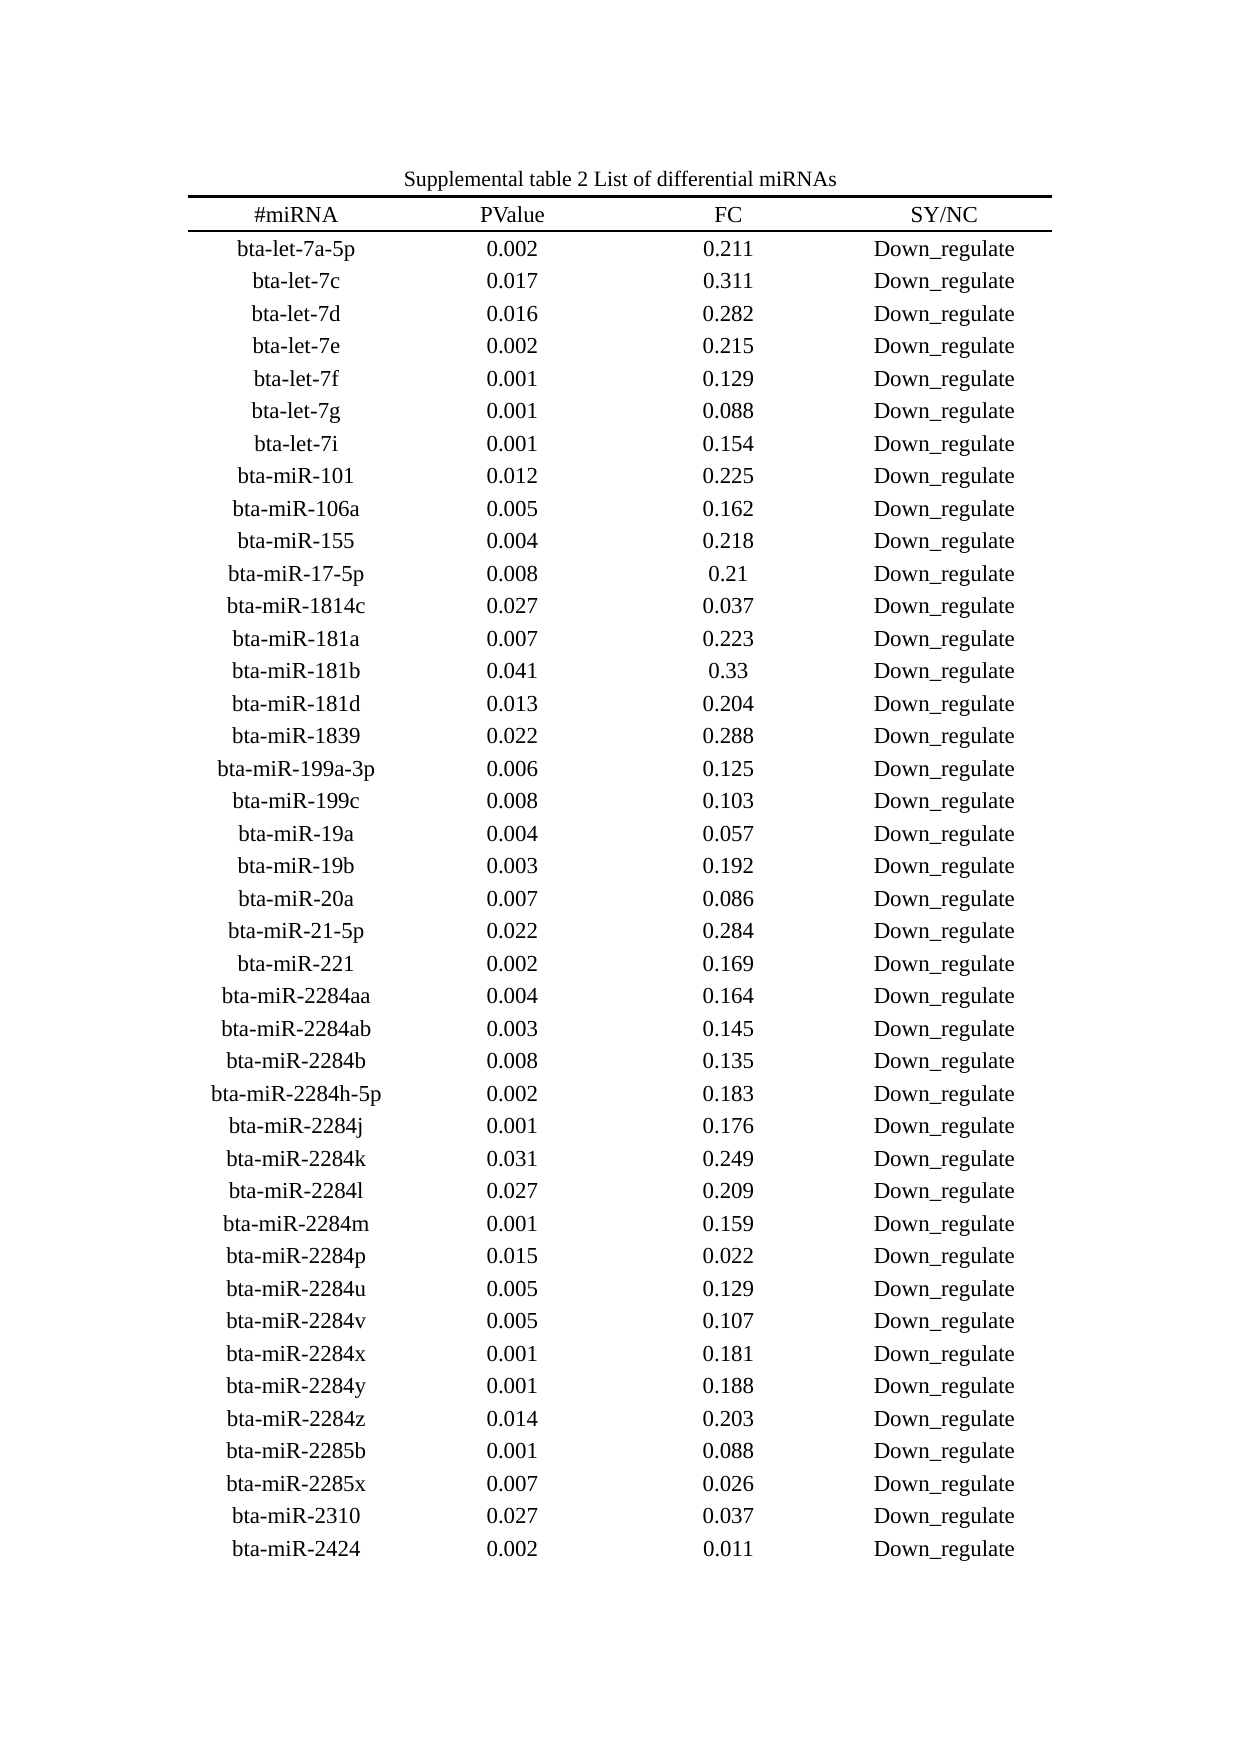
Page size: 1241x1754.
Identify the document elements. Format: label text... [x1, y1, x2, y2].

table_cell bta-miR-2284x [188, 1337, 404, 1369]
table_cell Down_regulate [836, 362, 1052, 394]
table_cell 0.008 [404, 557, 620, 589]
table_cell 0.203 [620, 1402, 836, 1434]
table_cell bta-miR-2284ab [188, 1012, 404, 1044]
table_cell bta-let-7a-5p [188, 232, 404, 264]
table_cell bta-miR-2284j [188, 1109, 404, 1142]
table_cell bta-miR-19a [188, 817, 404, 849]
table_cell 0.002 [404, 1532, 620, 1564]
table_cell 0.209 [620, 1174, 836, 1207]
table_cell bta-miR-20a [188, 882, 404, 914]
table_cell 0.288 [620, 719, 836, 752]
table_cell bta-miR-221 [188, 947, 404, 979]
table_cell 0.017 [404, 264, 620, 297]
table_cell Down_regulate [836, 394, 1052, 427]
table_cell bta-miR-2284m [188, 1207, 404, 1239]
text Supplemental table 2 List of differential miRNAs [187, 162, 1053, 194]
table_cell Down_regulate [836, 654, 1052, 687]
table_cell 0.159 [620, 1207, 836, 1239]
table_cell 0.088 [620, 1434, 836, 1467]
table_cell bta-miR-2284p [188, 1239, 404, 1272]
table_cell Down_regulate [836, 752, 1052, 784]
table_cell 0.003 [404, 849, 620, 882]
table_cell 0.022 [620, 1239, 836, 1272]
table_cell Down_regulate [836, 1532, 1052, 1564]
table_cell Down_regulate [836, 232, 1052, 264]
table_cell bta-miR-2284aa [188, 979, 404, 1012]
table_cell 0.013 [404, 687, 620, 719]
table_cell 0.225 [620, 459, 836, 492]
table_cell bta-let-7e [188, 329, 404, 362]
table_cell 0.103 [620, 784, 836, 817]
table_cell 0.001 [404, 1369, 620, 1402]
table_cell Down_regulate [836, 1077, 1052, 1109]
table_cell 0.005 [404, 492, 620, 524]
table_cell 0.284 [620, 914, 836, 947]
table_cell Down_regulate [836, 1174, 1052, 1207]
table_cell Down_regulate [836, 1467, 1052, 1499]
table_cell 0.154 [620, 427, 836, 459]
table_cell bta-miR-106a [188, 492, 404, 524]
table_cell 0.027 [404, 589, 620, 622]
table_cell Down_regulate [836, 1369, 1052, 1402]
table_cell 0.311 [620, 264, 836, 297]
table_cell Down_regulate [836, 1044, 1052, 1077]
table_cell bta-let-7i [188, 427, 404, 459]
table_cell 0.088 [620, 394, 836, 427]
table_cell bta-miR-155 [188, 524, 404, 557]
table_cell 0.005 [404, 1304, 620, 1337]
table_cell Down_regulate [836, 427, 1052, 459]
table_cell 0.107 [620, 1304, 836, 1337]
table_cell 0.21 [620, 557, 836, 589]
table_cell 0.129 [620, 1272, 836, 1304]
table_cell 0.004 [404, 979, 620, 1012]
table_cell 0.249 [620, 1142, 836, 1174]
table_cell 0.162 [620, 492, 836, 524]
table_cell Down_regulate [836, 297, 1052, 329]
table_cell 0.011 [620, 1532, 836, 1564]
table_cell 0.001 [404, 1434, 620, 1467]
table_cell bta-miR-101 [188, 459, 404, 492]
table_cell bta-miR-2284u [188, 1272, 404, 1304]
table_cell 0.086 [620, 882, 836, 914]
table_cell 0.002 [404, 947, 620, 979]
table_cell bta-miR-1814c [188, 589, 404, 622]
table_cell Down_regulate [836, 1304, 1052, 1337]
table_cell 0.001 [404, 427, 620, 459]
table_cell 0.057 [620, 817, 836, 849]
table_cell Down_regulate [836, 947, 1052, 979]
table_cell Down_regulate [836, 1337, 1052, 1369]
table_cell 0.007 [404, 1467, 620, 1499]
table_cell 0.204 [620, 687, 836, 719]
table_header #miRNA [188, 198, 404, 230]
table_cell Down_regulate [836, 264, 1052, 297]
table_cell 0.008 [404, 784, 620, 817]
table_cell Down_regulate [836, 719, 1052, 752]
table_cell bta-miR-2310 [188, 1499, 404, 1532]
table_cell 0.211 [620, 232, 836, 264]
table_header FC [620, 198, 836, 230]
table_cell bta-miR-2284v [188, 1304, 404, 1337]
table_cell bta-miR-2284z [188, 1402, 404, 1434]
table_cell Down_regulate [836, 1012, 1052, 1044]
table_cell bta-miR-2284y [188, 1369, 404, 1402]
table_cell 0.001 [404, 394, 620, 427]
table_cell 0.145 [620, 1012, 836, 1044]
table_cell 0.001 [404, 1207, 620, 1239]
table_cell 0.282 [620, 297, 836, 329]
table_cell 0.215 [620, 329, 836, 362]
table_cell bta-miR-1839 [188, 719, 404, 752]
table_cell 0.004 [404, 817, 620, 849]
table_cell Down_regulate [836, 1207, 1052, 1239]
table_cell bta-miR-2284h-5p [188, 1077, 404, 1109]
table_cell bta-miR-19b [188, 849, 404, 882]
table_cell 0.169 [620, 947, 836, 979]
table_cell Down_regulate [836, 589, 1052, 622]
table_cell bta-miR-181a [188, 622, 404, 654]
table_cell bta-miR-2285x [188, 1467, 404, 1499]
table_cell 0.006 [404, 752, 620, 784]
table_cell 0.015 [404, 1239, 620, 1272]
table_cell Down_regulate [836, 914, 1052, 947]
table_cell 0.007 [404, 622, 620, 654]
table_cell 0.037 [620, 1499, 836, 1532]
table_cell 0.001 [404, 1337, 620, 1369]
table_cell Down_regulate [836, 687, 1052, 719]
table_cell Down_regulate [836, 524, 1052, 557]
table_cell 0.007 [404, 882, 620, 914]
table_cell 0.026 [620, 1467, 836, 1499]
table_cell 0.181 [620, 1337, 836, 1369]
table_cell 0.002 [404, 232, 620, 264]
table_cell Down_regulate [836, 1499, 1052, 1532]
table_cell Down_regulate [836, 1434, 1052, 1467]
table_cell 0.016 [404, 297, 620, 329]
table_cell 0.218 [620, 524, 836, 557]
table_cell 0.135 [620, 1044, 836, 1077]
table_cell 0.176 [620, 1109, 836, 1142]
table_cell 0.125 [620, 752, 836, 784]
table_cell 0.183 [620, 1077, 836, 1109]
table_cell bta-miR-181b [188, 654, 404, 687]
table_cell Down_regulate [836, 329, 1052, 362]
table_cell bta-miR-17-5p [188, 557, 404, 589]
table_cell bta-let-7d [188, 297, 404, 329]
table_cell Down_regulate [836, 1239, 1052, 1272]
table_cell Down_regulate [836, 1142, 1052, 1174]
table_cell 0.188 [620, 1369, 836, 1402]
table_cell bta-miR-199c [188, 784, 404, 817]
table_cell 0.33 [620, 654, 836, 687]
table_cell bta-miR-2284l [188, 1174, 404, 1207]
table_cell 0.003 [404, 1012, 620, 1044]
table_cell Down_regulate [836, 849, 1052, 882]
table_cell 0.192 [620, 849, 836, 882]
table_cell Down_regulate [836, 882, 1052, 914]
table_cell Down_regulate [836, 979, 1052, 1012]
table_cell 0.012 [404, 459, 620, 492]
table_cell Down_regulate [836, 1402, 1052, 1434]
table_cell Down_regulate [836, 1272, 1052, 1304]
table_cell bta-miR-181d [188, 687, 404, 719]
table_cell Down_regulate [836, 557, 1052, 589]
table_cell 0.223 [620, 622, 836, 654]
table_cell Down_regulate [836, 492, 1052, 524]
table_cell Down_regulate [836, 817, 1052, 849]
table_cell 0.164 [620, 979, 836, 1012]
table_cell 0.001 [404, 1109, 620, 1142]
table_cell 0.005 [404, 1272, 620, 1304]
table_cell 0.001 [404, 362, 620, 394]
table_cell bta-let-7g [188, 394, 404, 427]
table_cell Down_regulate [836, 1109, 1052, 1142]
table_cell 0.002 [404, 329, 620, 362]
table_cell 0.022 [404, 719, 620, 752]
table_cell 0.014 [404, 1402, 620, 1434]
table_cell 0.041 [404, 654, 620, 687]
table_cell 0.008 [404, 1044, 620, 1077]
table_cell bta-miR-21-5p [188, 914, 404, 947]
table_cell 0.129 [620, 362, 836, 394]
table_cell Down_regulate [836, 622, 1052, 654]
table_cell 0.027 [404, 1174, 620, 1207]
table_cell bta-miR-199a-3p [188, 752, 404, 784]
table_cell bta-miR-2285b [188, 1434, 404, 1467]
table_cell 0.037 [620, 589, 836, 622]
table_cell bta-let-7c [188, 264, 404, 297]
table_cell bta-miR-2424 [188, 1532, 404, 1564]
table_header SY/NC [836, 198, 1052, 230]
table_cell 0.004 [404, 524, 620, 557]
table_header PValue [404, 198, 620, 230]
table_cell Down_regulate [836, 459, 1052, 492]
table_cell bta-let-7f [188, 362, 404, 394]
table_cell 0.002 [404, 1077, 620, 1109]
table_cell bta-miR-2284k [188, 1142, 404, 1174]
table_cell bta-miR-2284b [188, 1044, 404, 1077]
table_cell Down_regulate [836, 784, 1052, 817]
table_cell 0.022 [404, 914, 620, 947]
table_cell 0.031 [404, 1142, 620, 1174]
table_cell 0.027 [404, 1499, 620, 1532]
